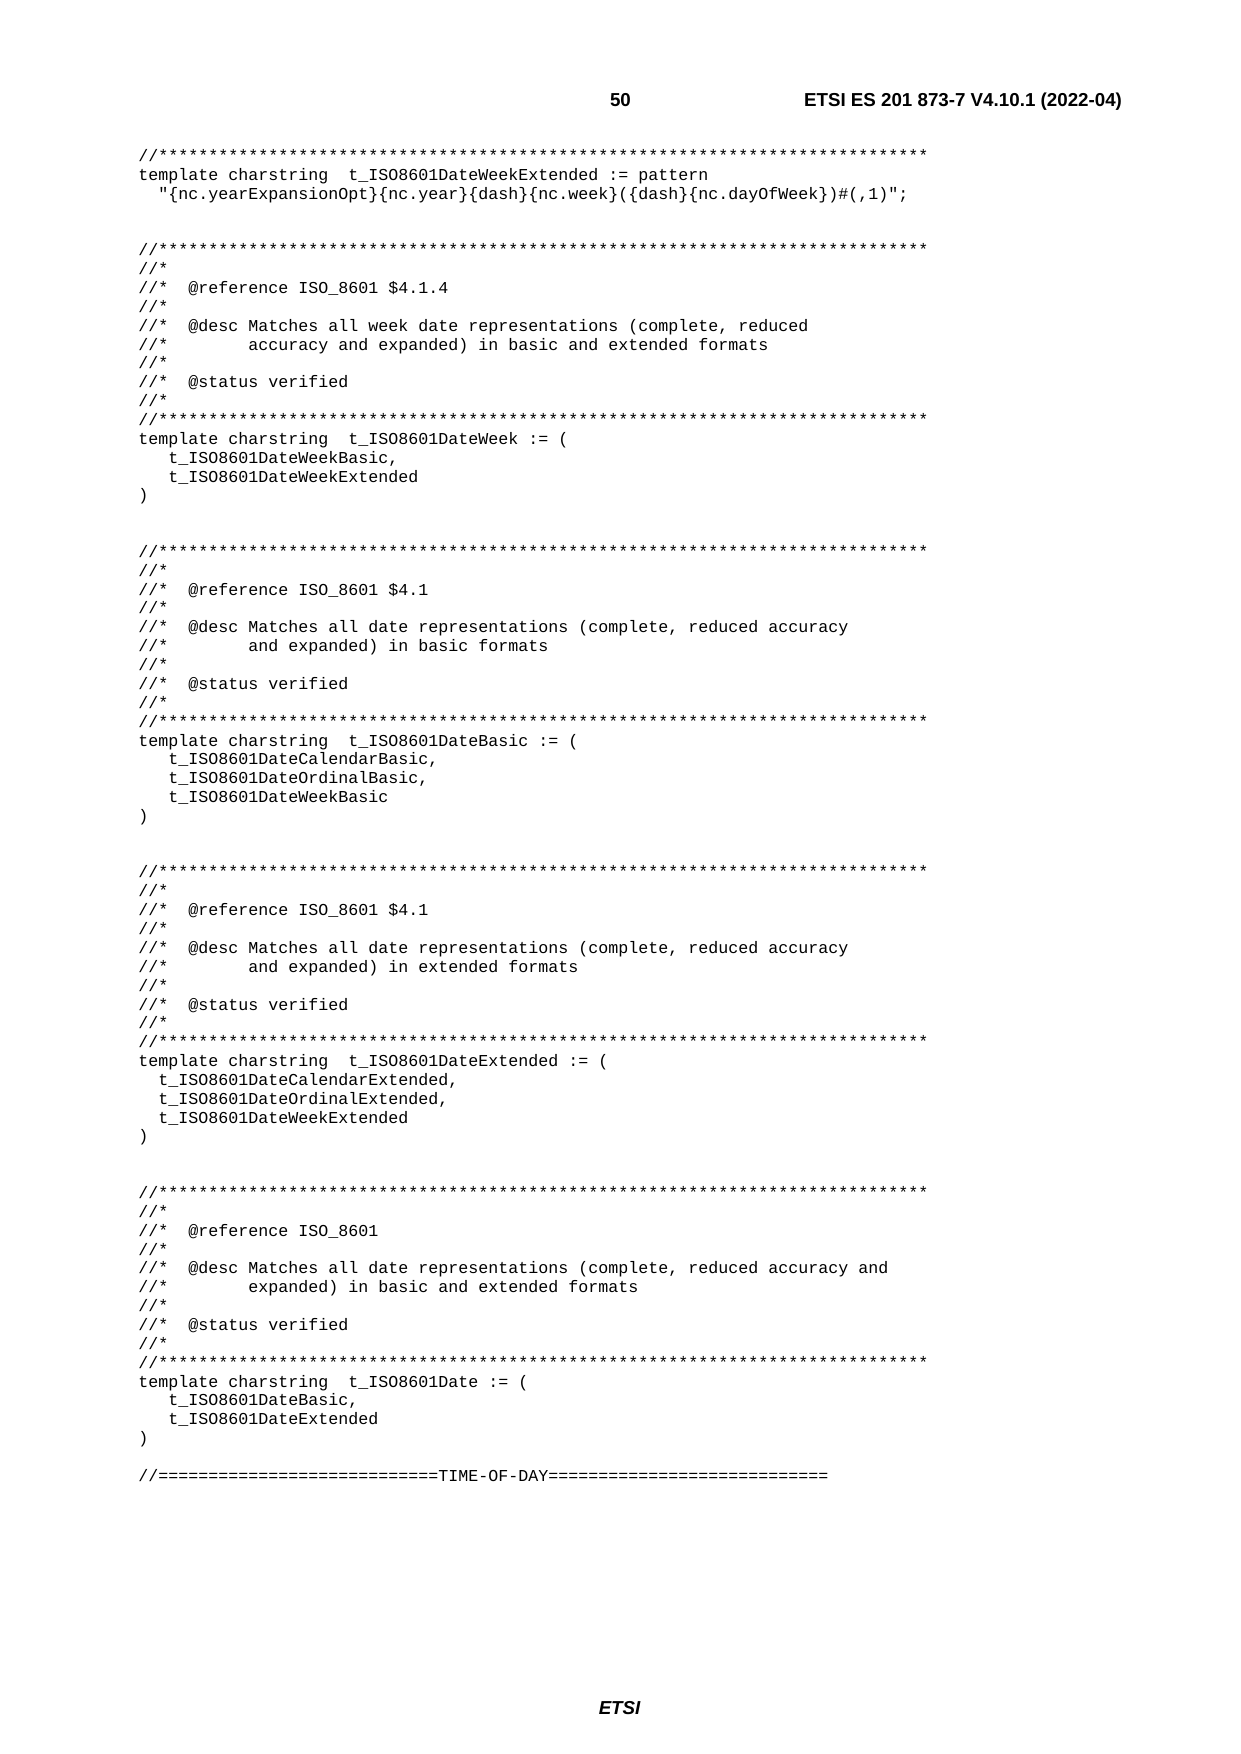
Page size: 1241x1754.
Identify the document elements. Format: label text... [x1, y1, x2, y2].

text ) [118, 1430, 1122, 1448]
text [118, 1354, 1122, 1373]
text t_ISO8601DateWeekBasic [118, 789, 1122, 807]
text t_ISO8601DateOrdinalExtended, [118, 1090, 1122, 1109]
text t_ISO8601DateCalendarExtended, [118, 1071, 1122, 1090]
text //* @status verified [118, 1317, 1122, 1335]
text //* @status verified [118, 996, 1122, 1015]
text template charstring t_ISO8601DateExtended := ( [118, 1053, 1122, 1071]
text //* @reference ISO_8601 $4.1 [118, 581, 1122, 600]
text template charstring t_ISO8601DateBasic := ( [118, 732, 1122, 751]
text t_ISO8601DateCalendarBasic, [118, 751, 1122, 770]
text //* [118, 355, 1122, 374]
text //* @desc Matches all date representations (complete, reduced accuracy [118, 939, 1122, 958]
text //* [118, 657, 1122, 676]
text t_ISO8601DateBasic, [118, 1392, 1122, 1411]
text "{nc.yearExpansionOpt}{nc.year}{dash}{nc.week}({dash}{nc.dayOfWeek})#(,1)"; [118, 185, 1122, 204]
text //* [118, 600, 1122, 619]
text //* [118, 977, 1122, 996]
text //* [118, 1015, 1122, 1034]
text //* @reference ISO_8601 $4.1 [118, 902, 1122, 921]
text ) [118, 487, 1122, 506]
text //***************************************************************************** [118, 148, 1122, 166]
text t_ISO8601DateWeekExtended [118, 1109, 1122, 1128]
text //* [118, 1335, 1122, 1354]
text //* [118, 562, 1122, 581]
text //* [118, 393, 1122, 412]
text //* and expanded) in basic formats [118, 638, 1122, 657]
text t_ISO8601DateExtended [118, 1411, 1122, 1430]
text //============================TIME-OF-DAY============================ [118, 1467, 1122, 1486]
text //* @status verified [118, 676, 1122, 694]
text //***************************************************************************** [118, 1184, 1122, 1203]
text template charstring t_ISO8601DateWeek := ( [118, 430, 1122, 449]
text ) [118, 1128, 1122, 1147]
text //***************************************************************************** [118, 1034, 1122, 1053]
text ) [118, 807, 1122, 826]
text //* [118, 1241, 1122, 1260]
text //* [118, 261, 1122, 279]
text //* @reference ISO_8601 $4.1.4 [118, 279, 1122, 298]
text //***************************************************************************** [118, 543, 1122, 562]
text //* [118, 298, 1122, 317]
text //* expanded) in basic and extended formats [118, 1279, 1122, 1298]
text //***************************************************************************** [118, 713, 1122, 732]
text //* [118, 921, 1122, 939]
text //***************************************************************************** [118, 864, 1122, 883]
text //* accuracy and expanded) in basic and extended formats [118, 336, 1122, 355]
text //* [118, 1298, 1122, 1317]
text t_ISO8601DateWeekBasic, [118, 449, 1122, 468]
text //***************************************************************************** [118, 242, 1122, 261]
text //***************************************************************************** [118, 412, 1122, 430]
text //* [118, 694, 1122, 713]
text //* @status verified [118, 374, 1122, 393]
text //* and expanded) in extended formats [118, 958, 1122, 977]
text //* [118, 883, 1122, 902]
text //* [118, 1203, 1122, 1222]
text t_ISO8601DateWeekExtended [118, 468, 1122, 487]
text //* @desc Matches all date representations (complete, reduced accuracy and [118, 1260, 1122, 1279]
text template charstring t_ISO8601Date := ( [118, 1373, 1122, 1392]
text t_ISO8601DateOrdinalBasic, [118, 770, 1122, 789]
text //* @reference ISO_8601 [118, 1222, 1122, 1241]
text template charstring t_ISO8601DateWeekExtended := pattern [118, 166, 1122, 185]
text //* @desc Matches all date representations (complete, reduced accuracy [118, 619, 1122, 638]
text //* @desc Matches all week date representations (complete, reduced [118, 317, 1122, 336]
